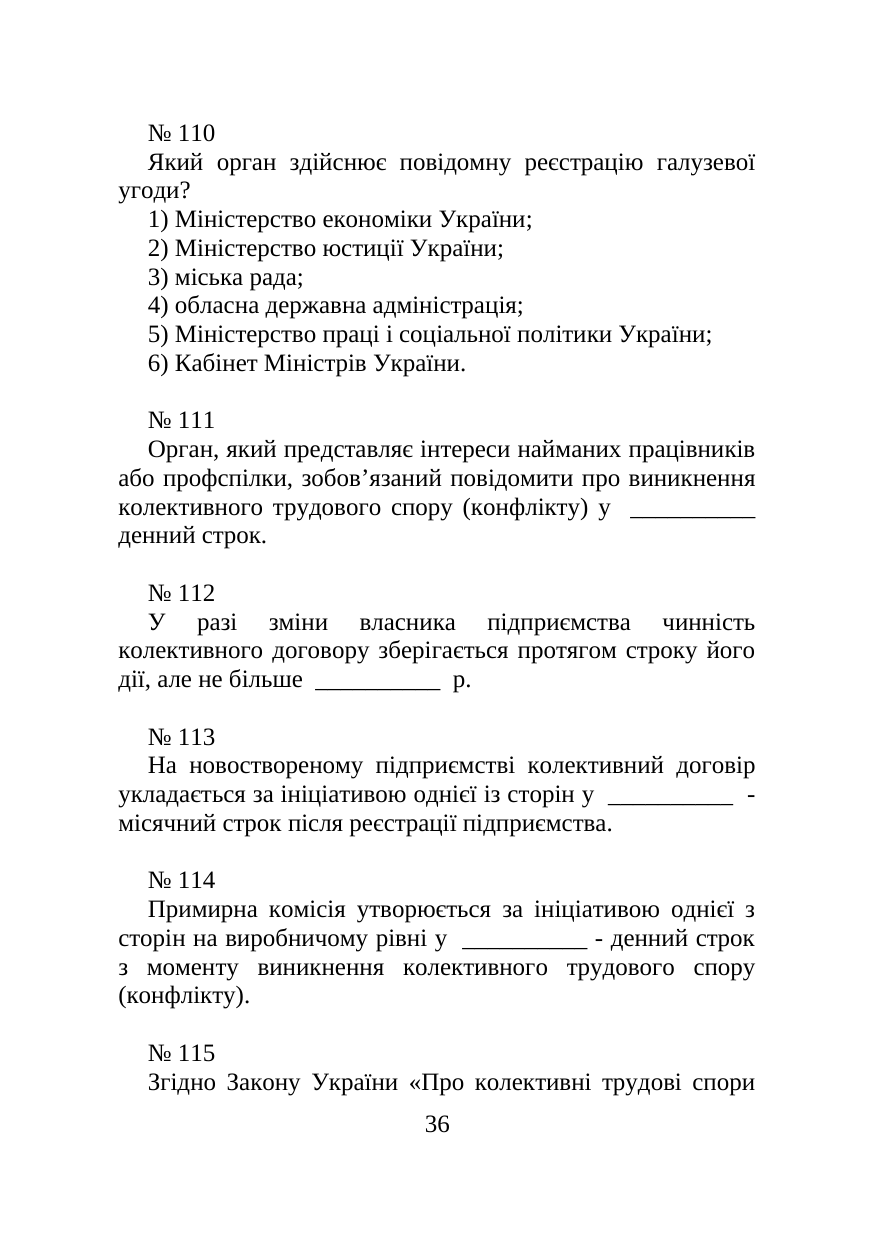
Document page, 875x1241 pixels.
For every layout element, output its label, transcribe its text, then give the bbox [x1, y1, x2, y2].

text 6) Кабінет Міністрів України. [118, 348, 756, 377]
text 1) Міністерство економіки України; [118, 204, 756, 233]
text Примирна комісія утворюється за ініціативою однієї з сторін на виробничому рівні у __________ - денний строк з моменту виникнення колективного трудового спору (конфлікту). [118, 894, 756, 1009]
text № 112 [118, 578, 756, 607]
text 2) Міністерство юстиції України; [118, 233, 756, 262]
text № 111 [118, 406, 756, 434]
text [118, 1067, 756, 1096]
text 3) міська рада; [118, 262, 756, 291]
text № 110 [118, 118, 756, 147]
text № 114 [118, 866, 756, 894]
text Який орган здійснює повідомну реєстрацію галузевої угоди? [118, 147, 756, 204]
text У разі зміни власника підприємства чинність колективного договору зберігається протягом строку його дії, але не більше __________ р. [118, 607, 756, 693]
text Орган, який представляє інтереси найманих працівників або профспілки, зобов’язаний повідомити про виникнення колективного трудового спору (конфлікту) у __________ денний строк. [118, 434, 756, 549]
text 5) Міністерство праці і соціальної політики України; [118, 319, 756, 348]
text 4) обласна державна адміністрація; [118, 291, 756, 319]
text № 115 [118, 1038, 756, 1067]
text На новоствореному підприємстві колективний договір укладається за ініціативою однієї із сторін у __________ - місячний строк після реєстрації підприємства. [118, 751, 756, 837]
text № 113 [118, 722, 756, 751]
